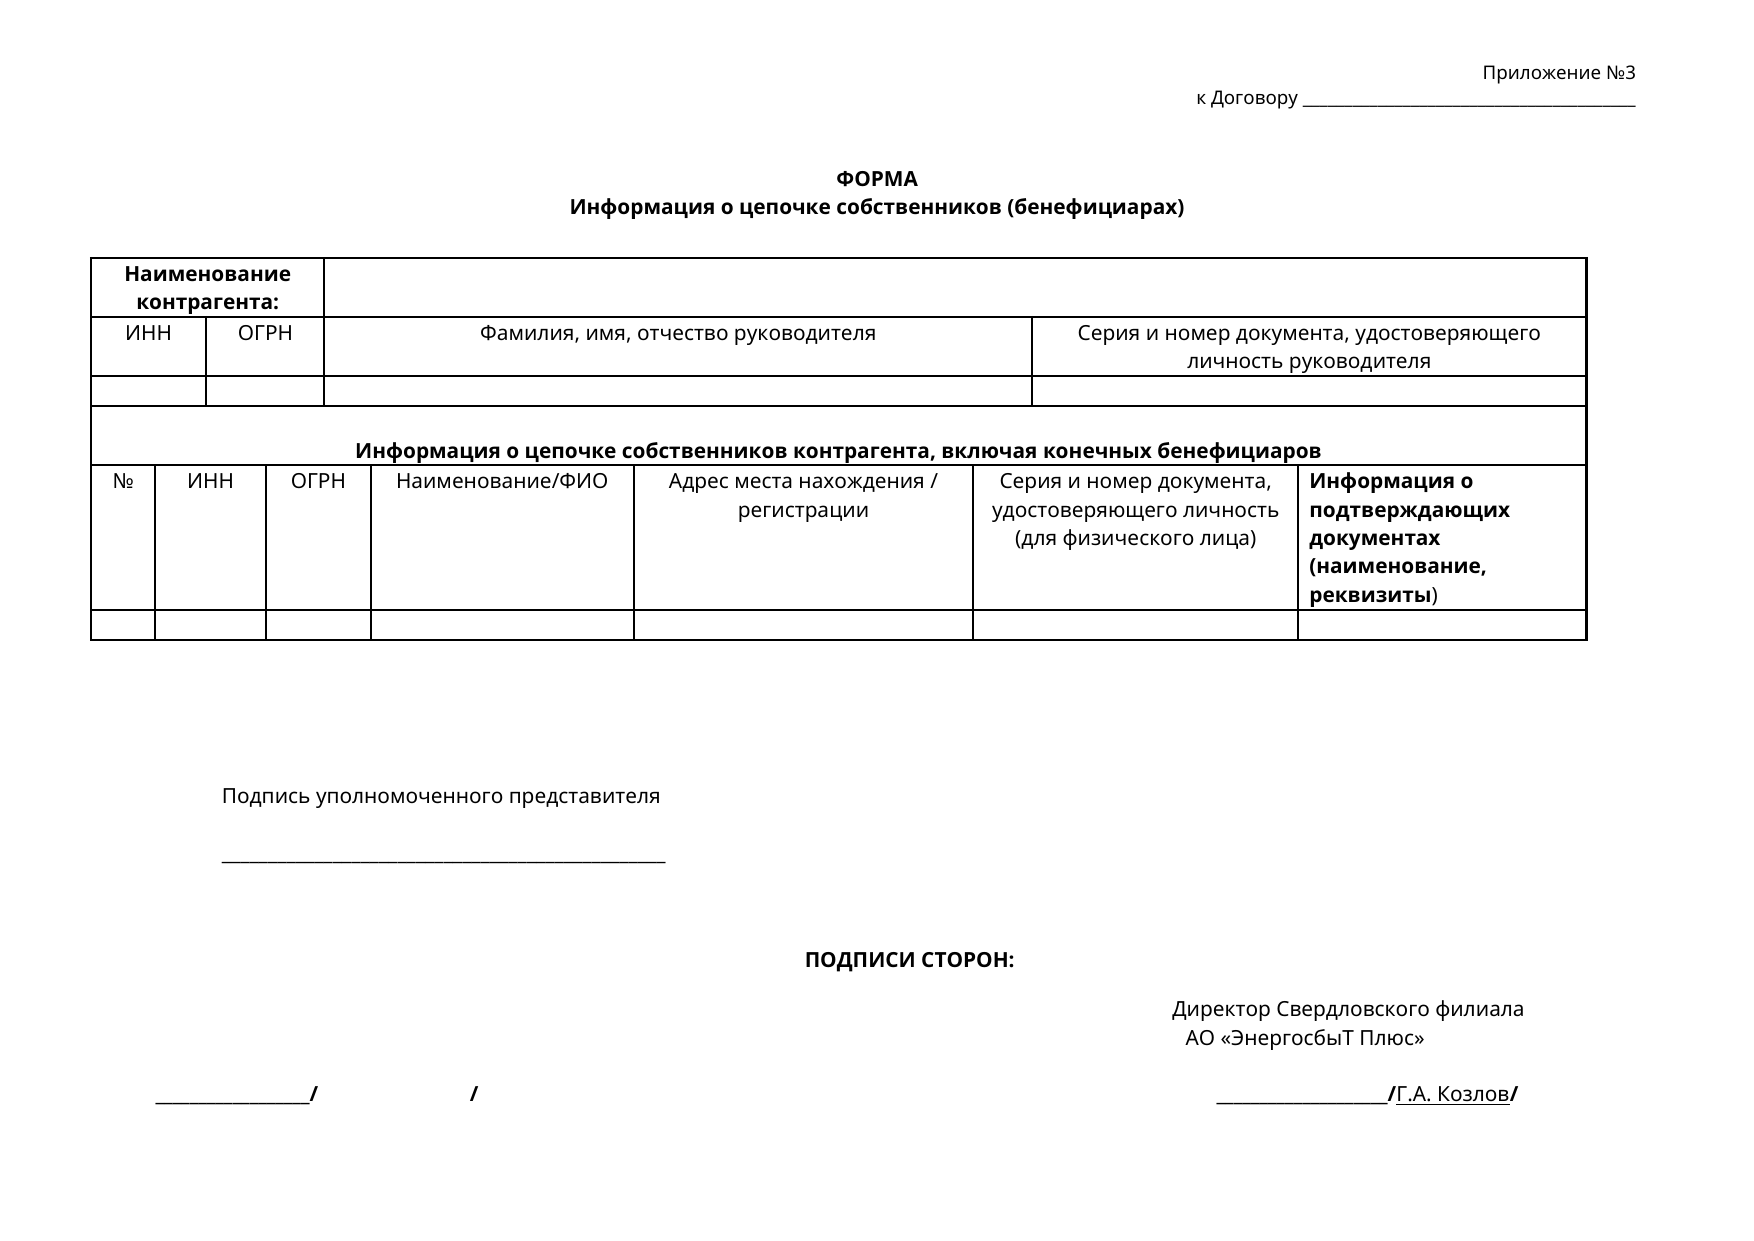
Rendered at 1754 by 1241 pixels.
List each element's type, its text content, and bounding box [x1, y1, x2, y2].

table_header Наименование контрагента: [92, 259, 323, 316]
text ________________________________________________ [222, 838, 1636, 866]
table_cell Наименование/ФИО [372, 466, 633, 608]
table_cell Серия и номер документа, удостоверяющего личность руководителя [1033, 318, 1585, 375]
table_cell Серия и номер документа, удостоверяющего личность (для физического лица) [974, 466, 1297, 608]
table_cell [207, 377, 323, 405]
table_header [144, 994, 820, 1129]
table_cell [1299, 611, 1585, 639]
text Приложение №3 [118, 59, 1636, 85]
text ФОРМА [118, 164, 1636, 192]
table_cell [92, 611, 154, 639]
table_cell № [92, 466, 154, 608]
table_cell ИНН [92, 318, 205, 375]
table_cell [1033, 377, 1585, 405]
text Подпись уполномоченного представителя [118, 781, 1636, 809]
table_cell ОГРН [267, 466, 370, 608]
table_cell [92, 377, 205, 405]
table_cell Адрес места нахождения / регистрации [635, 466, 972, 608]
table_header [820, 994, 1676, 1129]
table_cell [267, 611, 370, 639]
table_cell [974, 611, 1297, 639]
text ПОДПИСИ СТОРОН: [118, 945, 1636, 973]
table_cell [372, 611, 633, 639]
table_cell ИНН [156, 466, 265, 608]
text к Договору ________________________________________ [118, 85, 1636, 110]
text Информация о цепочке собственников (бенефициарах) [118, 192, 1636, 221]
table_cell [325, 377, 1031, 405]
table_cell Информация о подтверждающих документах (наименование, реквизиты) [1299, 466, 1585, 608]
table_cell [635, 611, 972, 639]
table_cell Фамилия, имя, отчество руководителя [325, 318, 1031, 375]
table_header [325, 259, 1585, 316]
table_cell [156, 611, 265, 639]
table_cell Информация о цепочке собственников контрагента, включая конечных бенефициаров [92, 407, 1585, 464]
table_cell ОГРН [207, 318, 323, 375]
